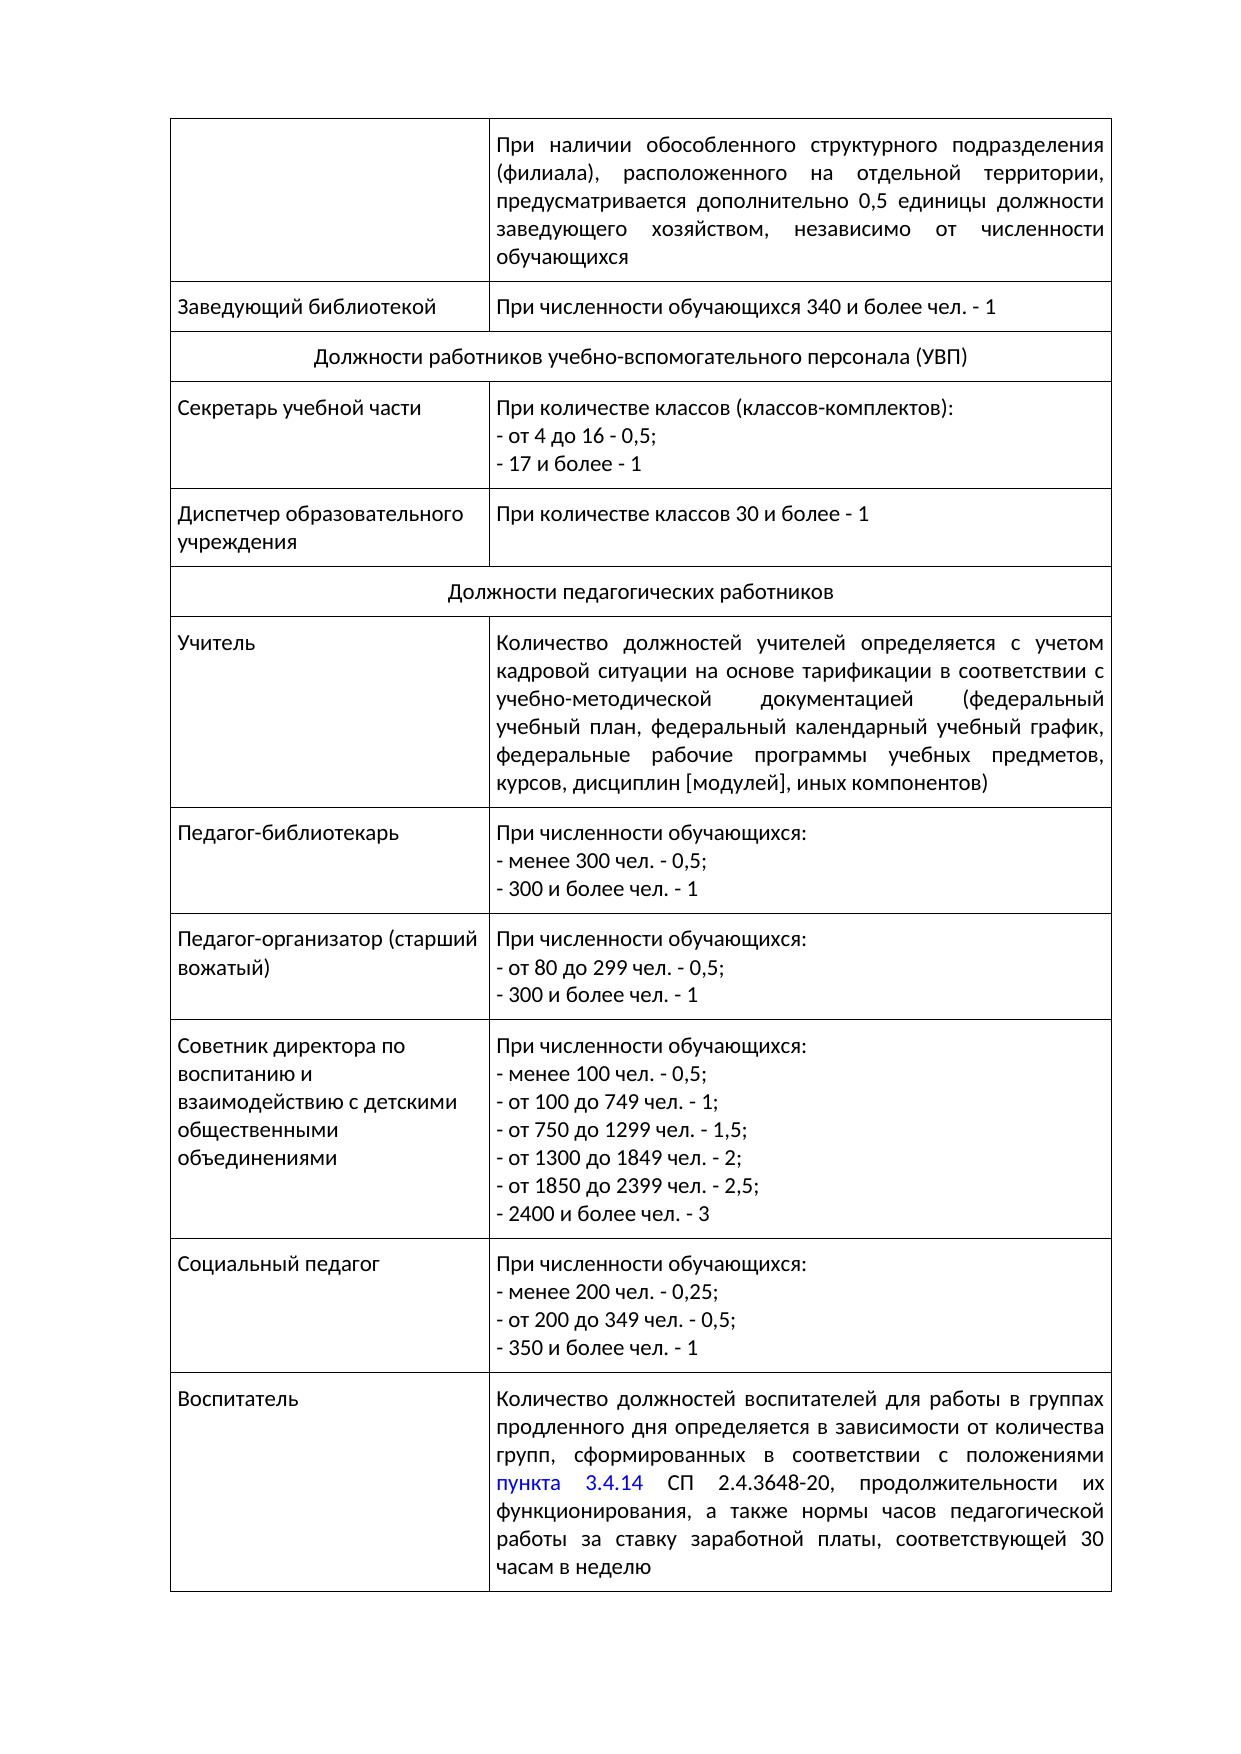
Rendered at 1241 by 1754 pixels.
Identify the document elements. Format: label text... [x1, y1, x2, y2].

table_cell Советник директора по воспитанию и взаимодействию с детскими общественными объединениями [171, 1020, 489, 1238]
table_cell При численности обучающихся 340 и более чел. - 1 [490, 282, 1111, 331]
table_cell Учитель [171, 617, 489, 807]
table_cell При численности обучающихся: - менее 200 чел. - 0,25; - от 200 до 349 чел. - 0,5; - 350 и более чел. - 1 [490, 1239, 1111, 1372]
table_cell Количество должностей воспитателей для работы в группах продленного дня определяется в зависимости от количества групп, сформированных в соответствии с положениями пункта 3.4.14 СП 2.4.3648-20, продолжительности их функционирования, а также нормы часов педагогической работы за ставку заработной платы, соответствующей 30 часам в неделю [490, 1373, 1111, 1591]
table_cell При количестве классов 30 и более - 1 [490, 489, 1111, 566]
table_cell Заведующий библиотекой [171, 282, 489, 331]
table_cell При численности обучающихся: - менее 300 чел. - 0,5; - 300 и более чел. - 1 [490, 808, 1111, 913]
table_cell Должности педагогических работников [171, 567, 1111, 616]
table_cell Педагог-библиотекарь [171, 808, 489, 913]
table_cell При численности обучающихся: - от 80 до 299 чел. - 0,5; - 300 и более чел. - 1 [490, 914, 1111, 1019]
table_cell Должности работников учебно-вспомогательного персонала (УВП) [171, 332, 1111, 381]
table_cell При численности обучающихся: - менее 100 чел. - 0,5; - от 100 до 749 чел. - 1; - от 750 до 1299 чел. - 1,5; - от 1300 до 1849 чел. - 2; - от 1850 до 2399 чел. - 2,5; - 2400 и более чел. - 3 [490, 1020, 1111, 1238]
table_cell Диспетчер образовательного учреждения [171, 489, 489, 566]
table_cell Воспитатель [171, 1373, 489, 1591]
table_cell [171, 119, 489, 281]
table_cell Секретарь учебной части [171, 382, 489, 487]
table_cell Педагог-организатор (старший вожатый) [171, 914, 489, 1019]
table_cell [490, 119, 1111, 281]
table_cell Социальный педагог [171, 1239, 489, 1372]
table_cell Количество должностей учителей определяется с учетом кадровой ситуации на основе тарификации в соответствии с учебно-методической документацией (федеральный учебный план, федеральный календарный учебный график, федеральные рабочие программы учебных предметов, курсов, дисциплин [модулей], иных компонентов) [490, 617, 1111, 807]
table_cell При количестве классов (классов-комплектов): - от 4 до 16 - 0,5; - 17 и более - 1 [490, 382, 1111, 487]
